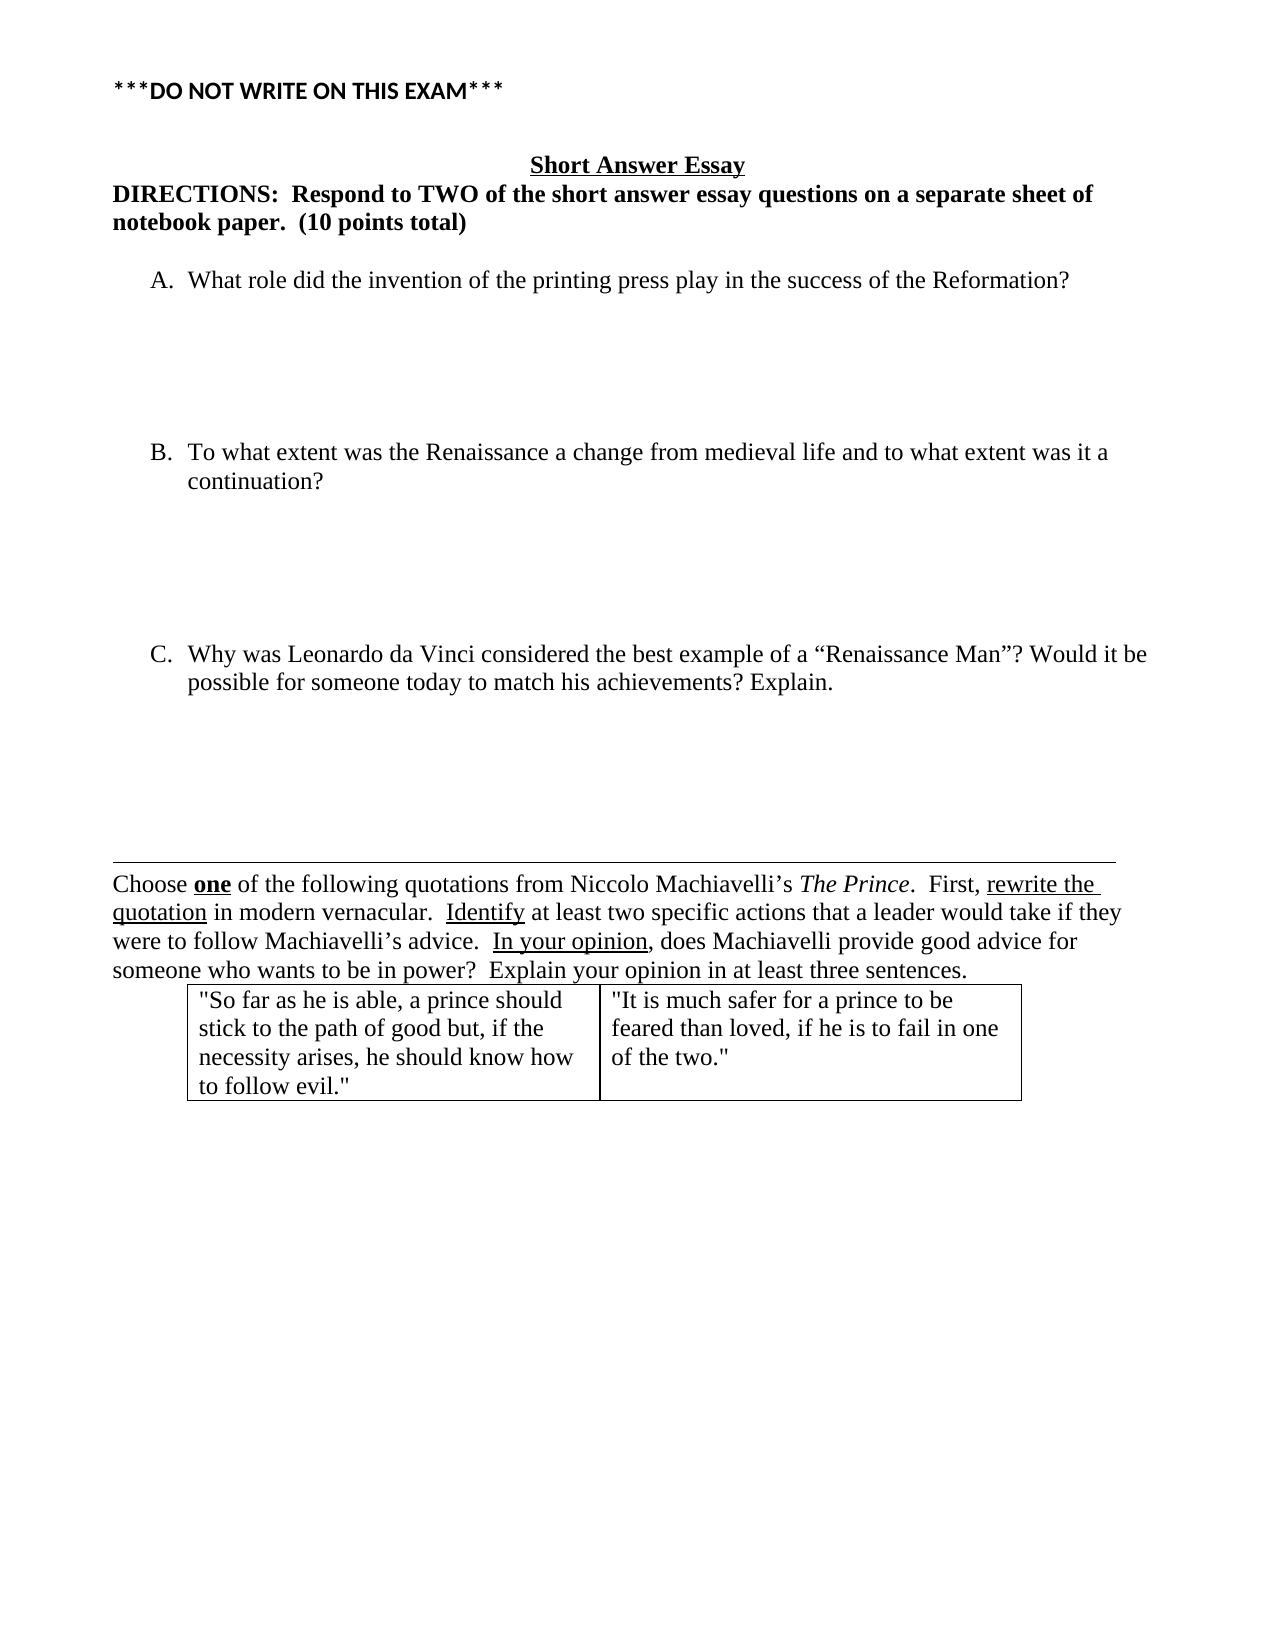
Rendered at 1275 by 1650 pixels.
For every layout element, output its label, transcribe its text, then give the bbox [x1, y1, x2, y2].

table_header "So far as he is able, a prince should stick to the path of good but, if the necessity arises, he should know how to follow evil." [188, 985, 599, 1100]
table_header "It is much safer for a prince to be feared than loved, if he is to fail in one of the two." [601, 985, 1021, 1100]
list To what extent was the Renaissance a change from medieval life and to what extent was it a continuation? [150, 437, 1162, 495]
list What role did the invention of the printing press play in the success of the Reformation? [150, 265, 1162, 294]
text Choose one of the following quotations from Niccolo Machiavelli’s The Prince. First, rewrite the quotation in modern vernacular. Identify at least two specific actions that a leader would take if they were to follow Machiavelli’s advice. In your opinion, does Machiavelli provide good advice for someone who wants to be in power? Explain your opinion in at least three sentences. [112, 869, 1162, 984]
text DIRECTIONS: Respond to TWO of the short answer essay questions on a separate sheet of notebook paper. (10 points total) [112, 179, 1162, 236]
list Why was Leonardo da Vinci considered the best example of a “Renaissance Man”? Would it be possible for someone today to match his achievements? Explain. [150, 639, 1162, 696]
text Short Answer Essay [112, 150, 1162, 179]
